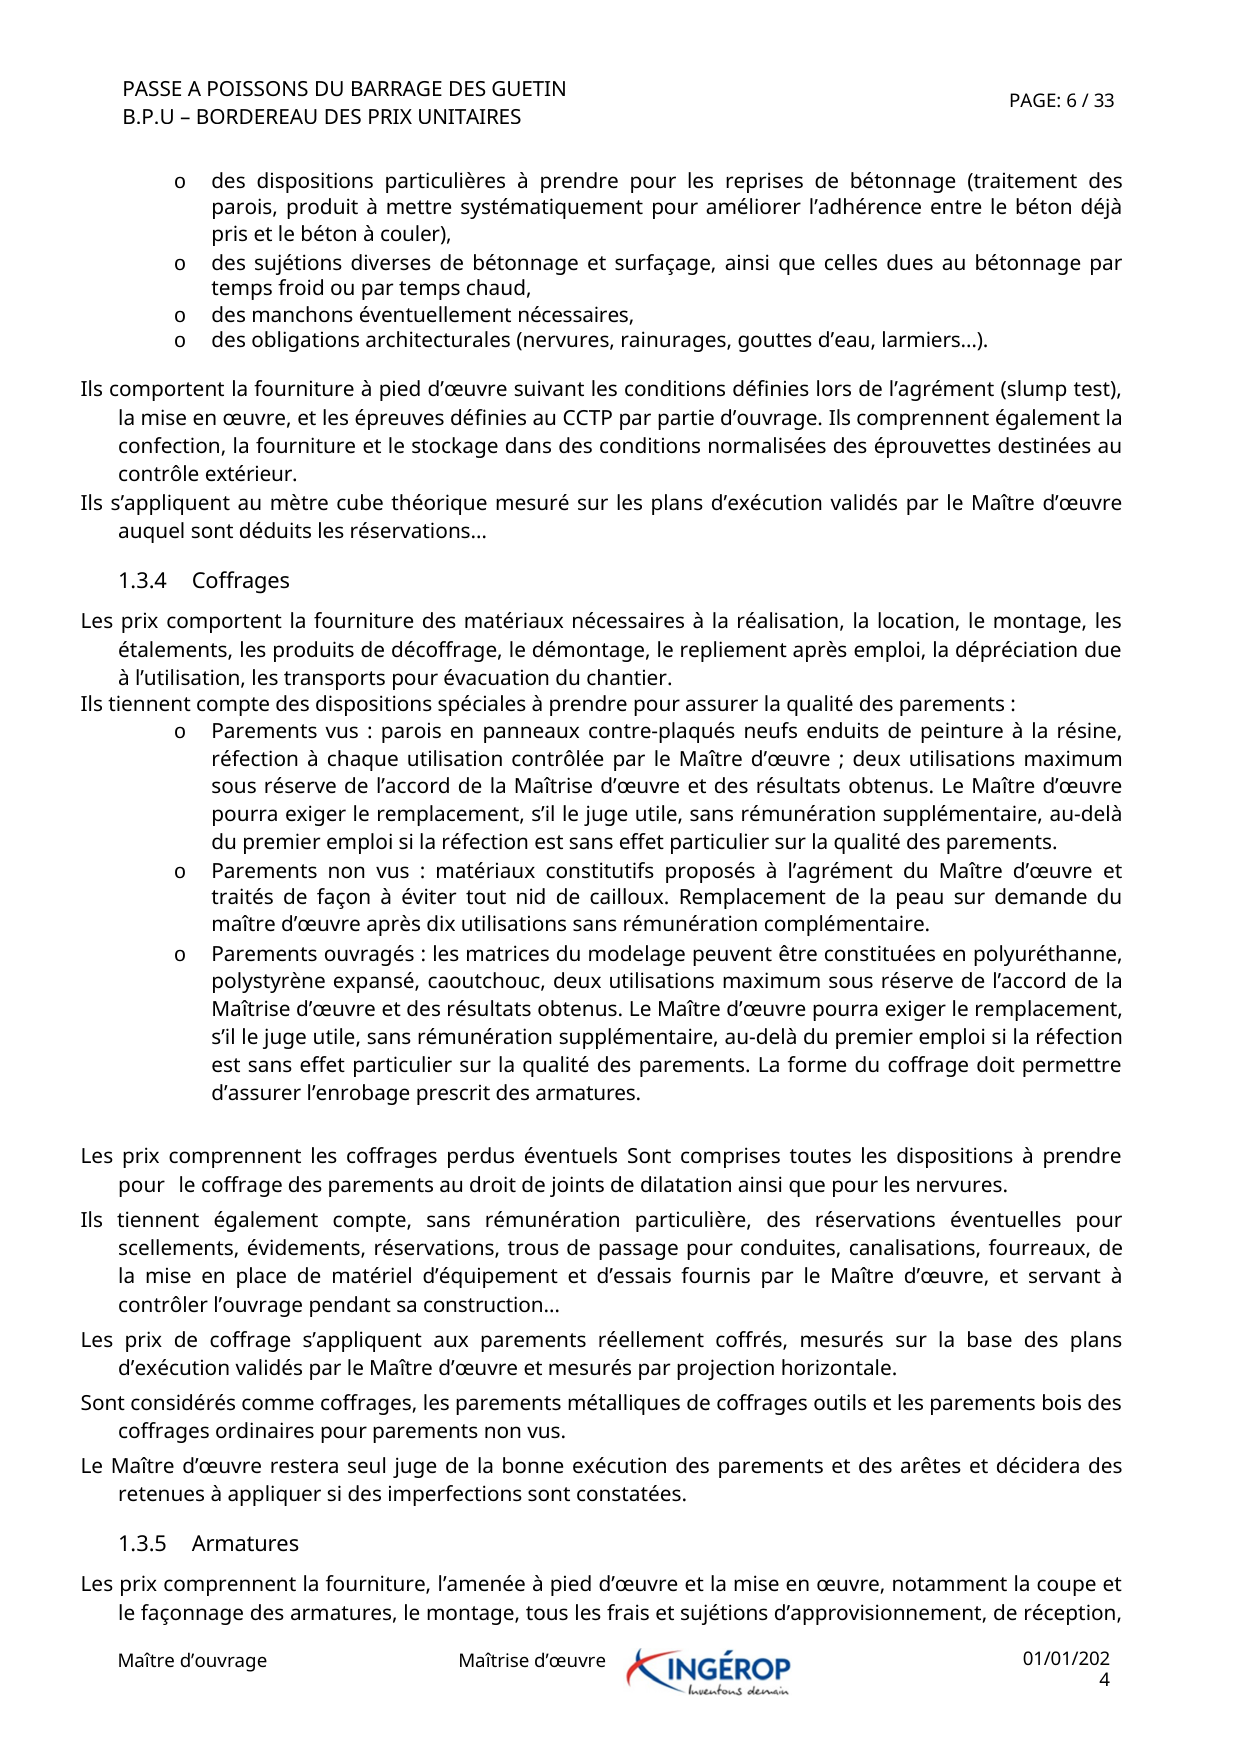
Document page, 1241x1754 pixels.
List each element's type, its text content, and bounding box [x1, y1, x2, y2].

list Parements non vus : matériaux constitutifs proposés à l’agrément du Maître d’œuvre et traités de façon à éviter tout nid de cailloux. Remplacement de la peau sur demande du maître d’œuvre après dix utilisations sans rémunération complémentaire. [174, 857, 1123, 938]
list Parements vus : parois en panneaux contre-plaqués neufs enduits de peinture à la résine, réfection à chaque utilisation contrôlée par le Maître d’œuvre ; deux utilisations maximum sous réserve de l’accord de la Maîtrise d’œuvre et des résultats obtenus. Le Maître d’œuvre pourra exiger le remplacement, s’il le juge utile, sans rémunération supplémentaire, au-delà du premier emploi si la réfection est sans effet particulier sur la qualité des parements. [174, 716, 1123, 856]
text Ils comportent la fourniture à pied d’œuvre suivant les conditions définies lors de l’agrément (slump test), la mise en œuvre, et les épreuves définies au CCTP par partie d’ouvrage. Ils comprennent également la confection, la fourniture et le stockage dans des conditions normalisées des éprouvettes destinées au contrôle extérieur. [80, 374, 1123, 488]
text Les prix comprennent les coffrages perdus éventuels Sont comprises toutes les dispositions à prendre pour le coffrage des parements au droit de joints de dilatation ainsi que pour les nervures. [80, 1142, 1122, 1198]
picture [623, 1648, 793, 1696]
subtitle Armatures [118, 1528, 1166, 1558]
text Le Maître d’œuvre restera seul juge de la bonne exécution des parements et des arêtes et décidera des retenues à appliquer si des imperfections sont constatées. [80, 1451, 1123, 1508]
list des obligations architecturales (nervures, rainurages, gouttes d’eau, larmiers…). [174, 327, 1166, 352]
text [80, 1569, 1123, 1626]
text Ils s’appliquent au mètre cube théorique mesuré sur les plans d’exécution validés par le Maître d’œuvre auquel sont déduits les réservations… [80, 488, 1123, 545]
text Les prix de coffrage s’appliquent aux parements réellement coffrés, mesurés sur la base des plans d’exécution validés par le Maître d’œuvre et mesurés par projection horizontale. [80, 1325, 1122, 1382]
text Ils tiennent également compte, sans rémunération particulière, des réservations éventuelles pour scellements, évidements, réservations, trous de passage pour conduites, canalisations, fourreaux, de la mise en place de matériel d’équipement et d’essais fournis par le Maître d’œuvre, et servant à contrôler l’ouvrage pendant sa construction… [80, 1205, 1123, 1318]
list des dispositions particulières à prendre pour les reprises de bétonnage (traitement des parois, produit à mettre systématiquement pour améliorer l’adhérence entre le béton déjà pris et le béton à couler), [174, 167, 1123, 248]
list des manchons éventuellement nécessaires, [174, 302, 1166, 327]
text Les prix comportent la fourniture des matériaux nécessaires à la réalisation, la location, le montage, les étalements, les produits de décoffrage, le démontage, le repliement après emploi, la dépréciation due à l’utilisation, les transports pour évacuation du chantier. [80, 607, 1123, 692]
subtitle Coffrages [118, 565, 1166, 594]
text Ils tiennent compte des dispositions spéciales à prendre pour assurer la qualité des parements : [80, 692, 1166, 716]
text Sont considérés comme coffrages, les parements métalliques de coffrages outils et les parements bois des coffrages ordinaires pour parements non vus. [80, 1388, 1122, 1445]
list Parements ouvragés : les matrices du modelage peuvent être constituées en polyuréthanne, polystyrène expansé, caoutchouc, deux utilisations maximum sous réserve de l’accord de la Maîtrise d’œuvre et des résultats obtenus. Le Maître d’œuvre pourra exiger le remplacement, s’il le juge utile, sans rémunération supplémentaire, au-delà du premier emploi si la réfection est sans effet particulier sur la qualité des parements. La forme du coffrage doit permettre d’assurer l’enrobage prescrit des armatures. [174, 939, 1123, 1106]
list des sujétions diverses de bétonnage et surfaçage, ainsi que celles dues au bétonnage par temps froid ou par temps chaud, [174, 249, 1123, 302]
